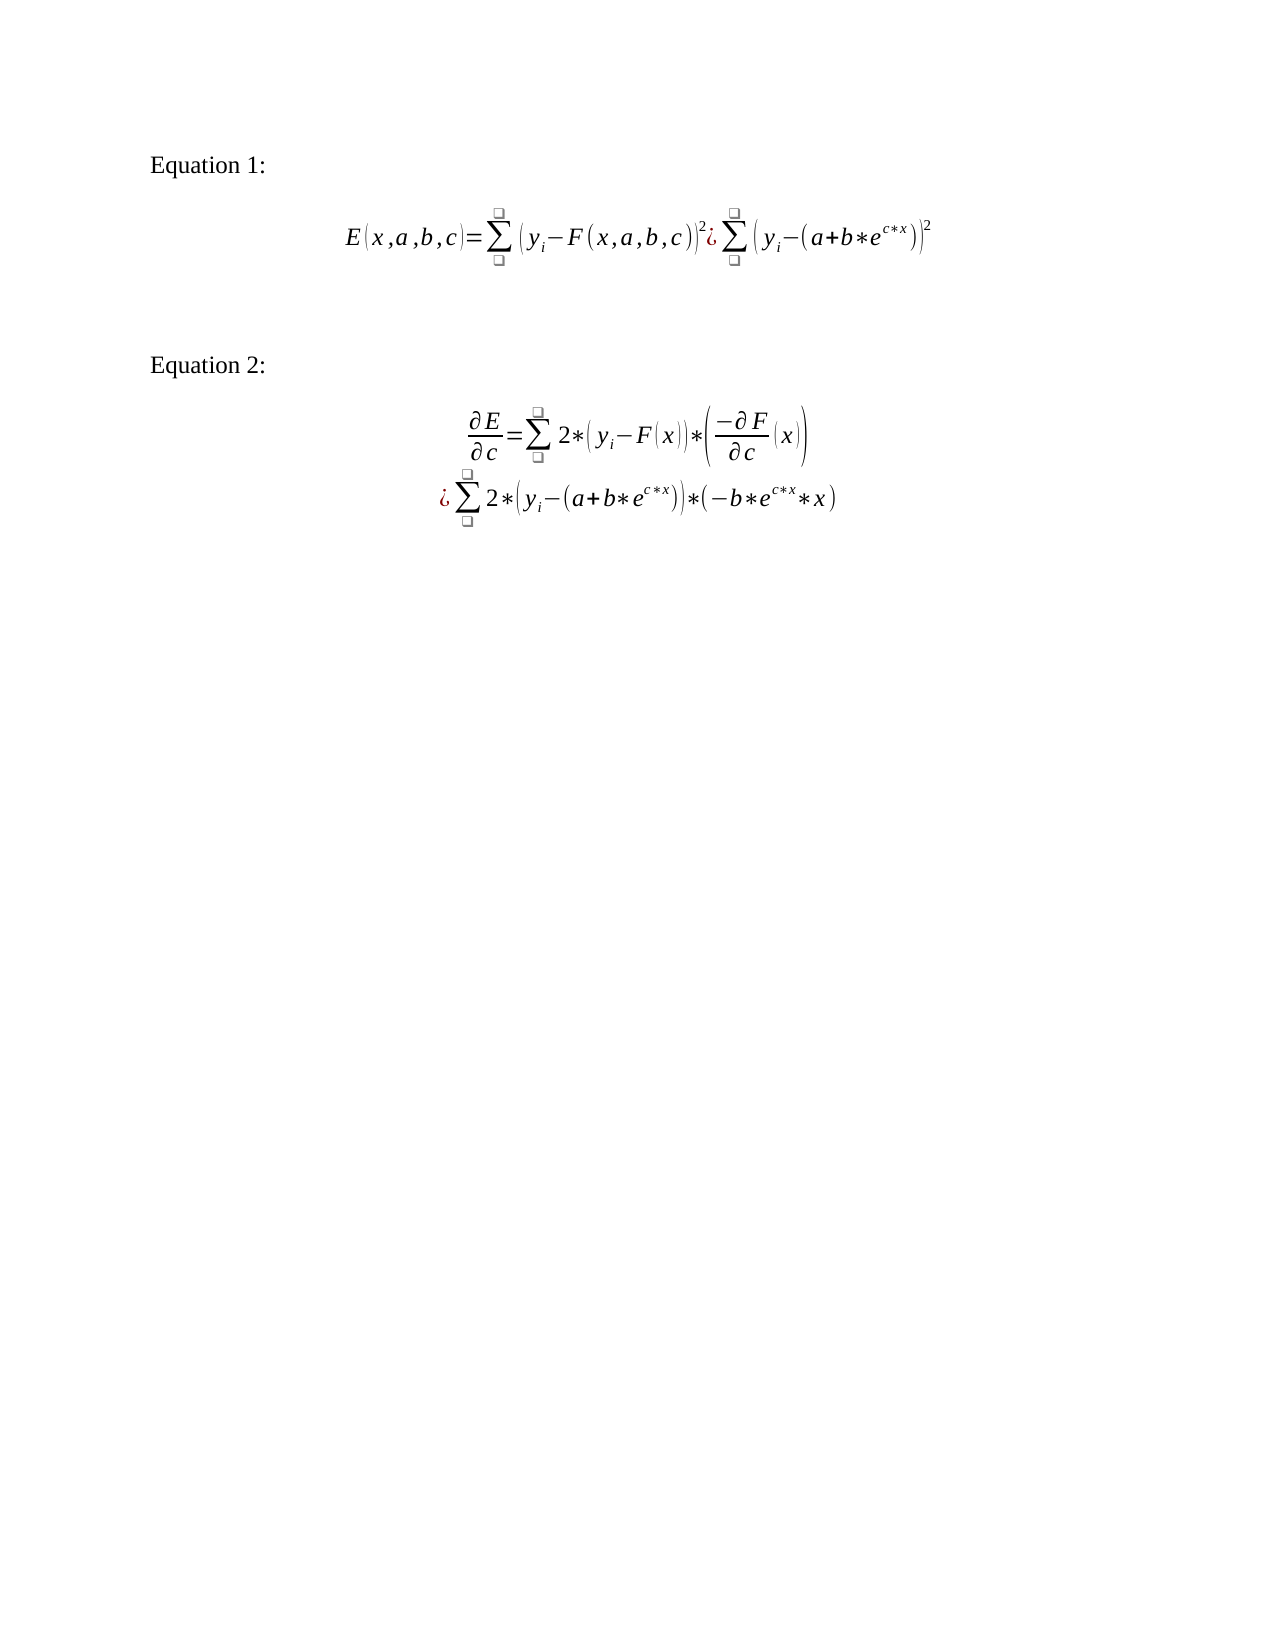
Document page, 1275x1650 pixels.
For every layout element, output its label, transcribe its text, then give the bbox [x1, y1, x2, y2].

text Equation 2: [150, 350, 1125, 379]
text Equation 1: [150, 150, 1125, 179]
